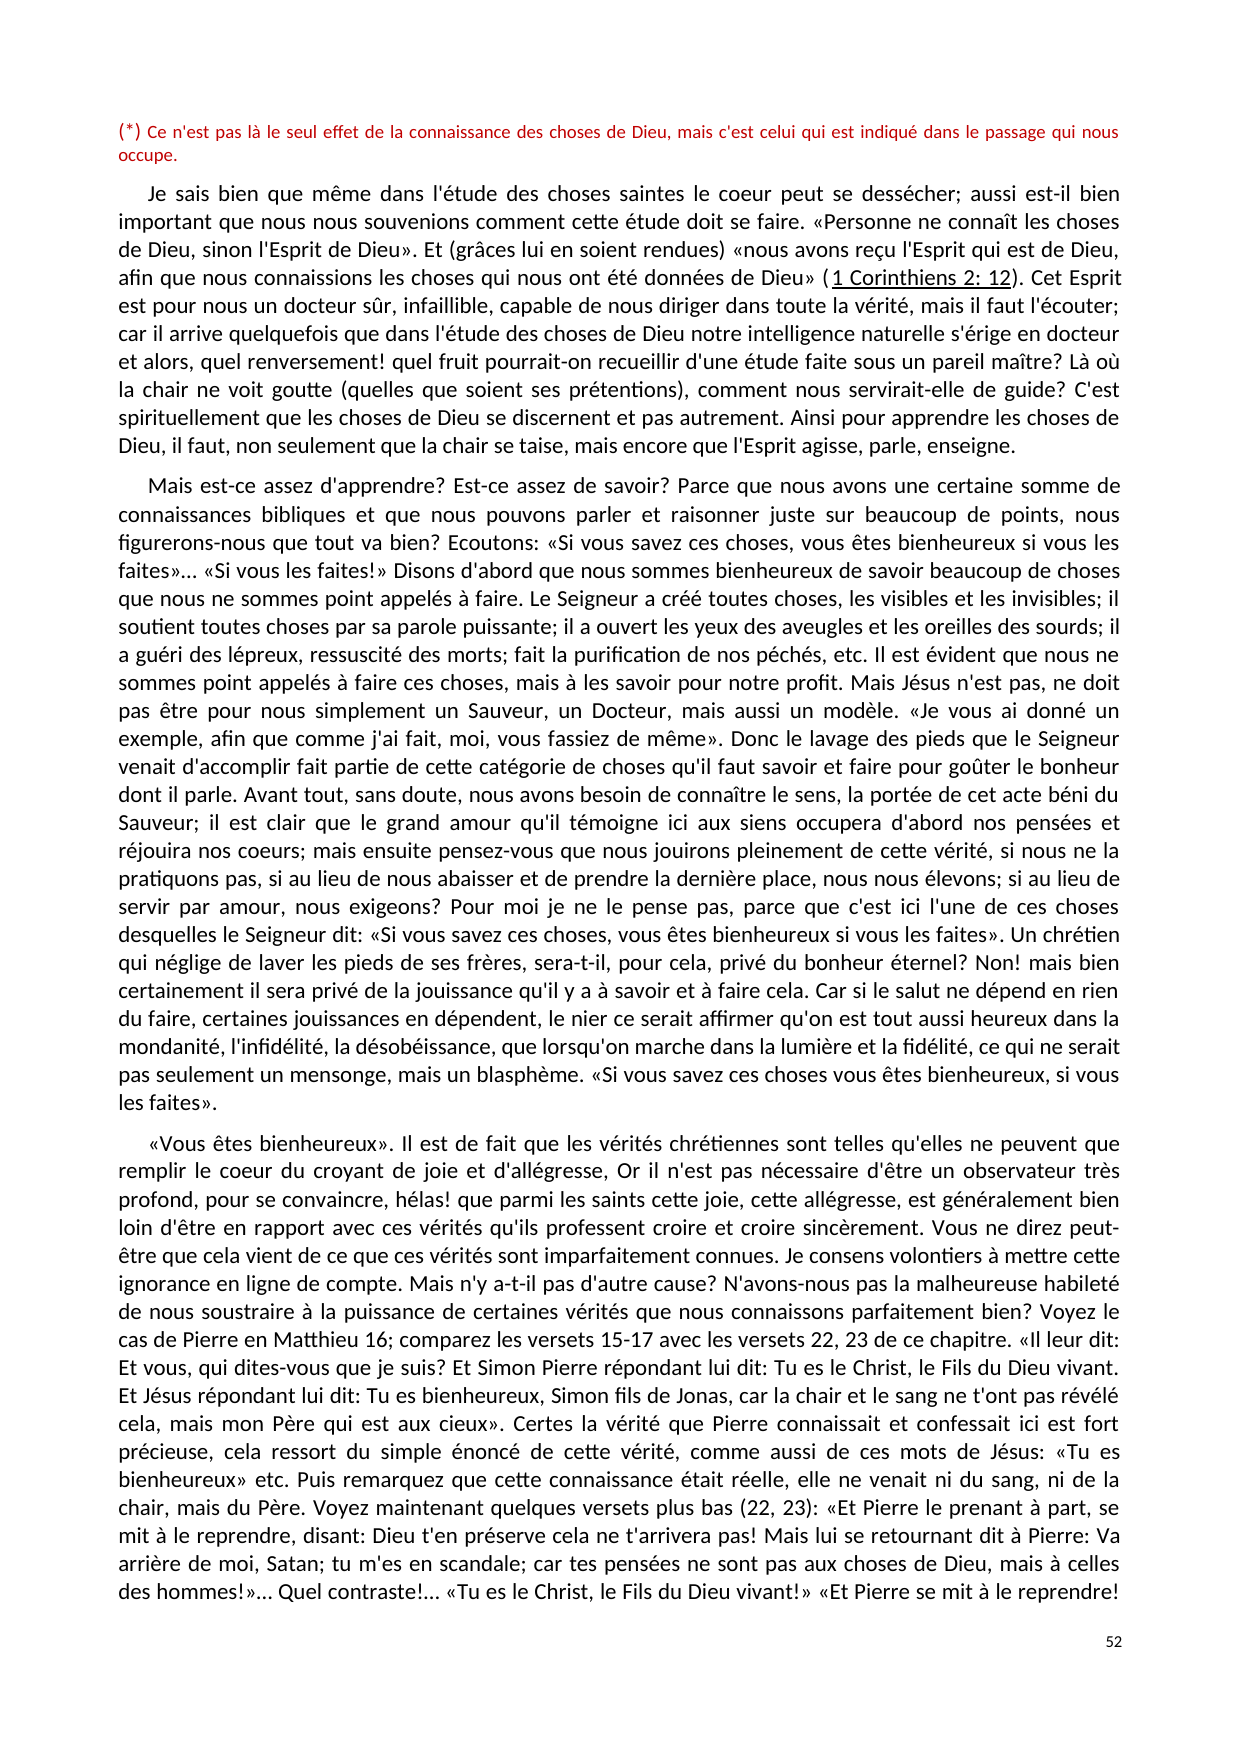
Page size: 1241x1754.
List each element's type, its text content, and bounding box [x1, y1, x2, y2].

text (*) Ce n'est pas là le seul effet de la connaissance des choses de Dieu, mais c'est celui qui est indiqué dans le passage qui nous occupe. [118, 118, 1122, 166]
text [118, 1129, 1122, 1605]
text Mais est-ce assez d'apprendre? Est-ce assez de savoir? Parce que nous avons une certaine somme de connaissances bibliques et que nous pouvons parler et raisonner juste sur beaucoup de points, nous figurerons-nous que tout va bien? Ecoutons: «Si vous savez ces choses, vous êtes bienheureux si vous les faites»… «Si vous les faites!» Disons d'abord que nous sommes bienheureux de savoir beaucoup de choses que nous ne sommes point appelés à faire. Le Seigneur a créé toutes choses, les visibles et les invisibles; il soutient toutes choses par sa parole puissante; il a ouvert les yeux des aveugles et les oreilles des sourds; il a guéri des lépreux, ressuscité des morts; fait la purification de nos péchés, etc. Il est évident que nous ne sommes point appelés à faire ces choses, mais à les savoir pour notre profit. Mais Jésus n'est pas, ne doit pas être pour nous simplement un Sauveur, un Docteur, mais aussi un modèle. «Je vous ai donné un exemple, afin que comme j'ai fait, moi, vous fassiez de même». Donc le lavage des pieds que le Seigneur venait d'accomplir fait partie de cette catégorie de choses qu'il faut savoir et faire pour goûter le bonheur dont il parle. Avant tout, sans doute, nous avons besoin de connaître le sens, la portée de cet acte béni du Sauveur; il est clair que le grand amour qu'il témoigne ici aux siens occupera d'abord nos pensées et réjouira nos coeurs; mais ensuite pensez-vous que nous jouirons pleinement de cette vérité, si nous ne la pratiquons pas, si au lieu de nous abaisser et de prendre la dernière place, nous nous élevons; si au lieu de servir par amour, nous exigeons? Pour moi je ne le pense pas, parce que c'est ici l'une de ces choses desquelles le Seigneur dit: «Si vous savez ces choses, vous êtes bienheureux si vous les faites». Un chrétien qui néglige de laver les pieds de ses frères, sera-t-il, pour cela, privé du bonheur éternel? Non! mais bien certainement il sera privé de la jouissance qu'il y a à savoir et à faire cela. Car si le salut ne dépend en rien du faire, certaines jouissances en dépendent, le nier ce serait affirmer qu'on est tout aussi heureux dans la mondanité, l'infidélité, la désobéissance, que lorsqu'on marche dans la lumière et la fidélité, ce qui ne serait pas seulement un mensonge, mais un blasphème. «Si vous savez ces choses vous êtes bienheureux, si vous les faites». [118, 472, 1122, 1116]
text Je sais bien que même dans l'étude des choses saintes le coeur peut se dessécher; aussi est-il bien important que nous nous souvenions comment cette étude doit se faire. «Personne ne connaît les choses de Dieu, sinon l'Esprit de Dieu». Et (grâces lui en soient rendues) «nous avons reçu l'Esprit qui est de Dieu, afin que nous connaissions les choses qui nous ont été données de Dieu» (1 Corinthiens 2: 12). Cet Esprit est pour nous un docteur sûr, infaillible, capable de nous diriger dans toute la vérité, mais il faut l'écouter; car il arrive quelquefois que dans l'étude des choses de Dieu notre intelligence naturelle s'érige en docteur et alors, quel renversement! quel fruit pourrait-on recueillir d'une étude faite sous un pareil maître? Là où la chair ne voit goutte (quelles que soient ses prétentions), comment nous servirait-elle de guide? C'est spirituellement que les choses de Dieu se discernent et pas autrement. Ainsi pour apprendre les choses de Dieu, il faut, non seulement que la chair se taise, mais encore que l'Esprit agisse, parle, enseigne. [118, 179, 1122, 459]
